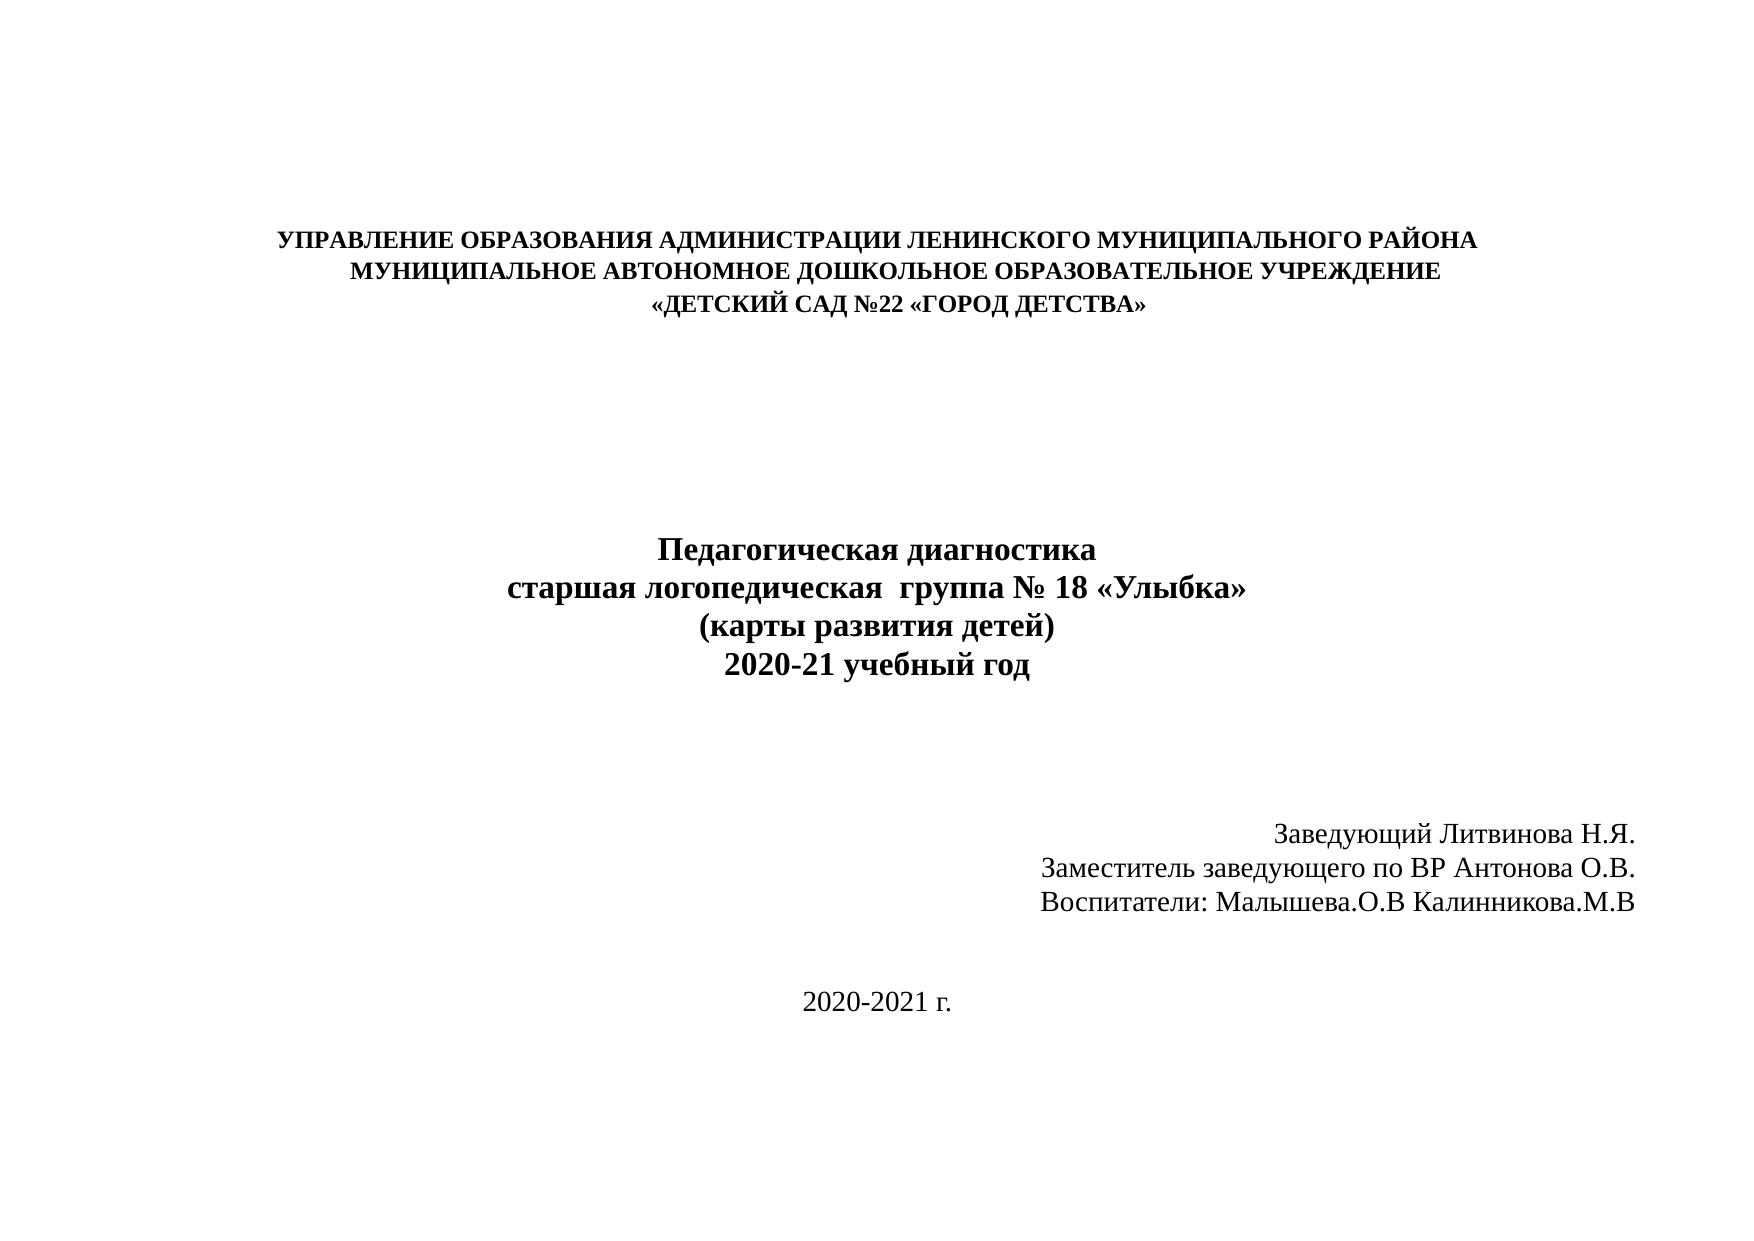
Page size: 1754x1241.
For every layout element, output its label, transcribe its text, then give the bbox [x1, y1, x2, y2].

text (карты развития детей) [118, 606, 1636, 644]
text Заместитель заведующего по ВР Антонова О.В. [118, 850, 1636, 884]
text старшая логопедическая группа № 18 «Улыбка» [118, 567, 1636, 606]
text Воспитатели: Малышева.О.В Калинникова.М.В [118, 884, 1636, 917]
text «ДЕТСКИЙ САД №22 «ГОРОД ДЕТСТВА» [155, 285, 1636, 318]
text Педагогическая диагностика [118, 529, 1636, 567]
text 2020-2021 г. [118, 984, 1636, 1018]
text 2020-21 учебный год [118, 644, 1636, 682]
text УПРАВЛЕНИЕ ОБРАЗОВАНИЯ АДМИНИСТРАЦИИ ЛЕНИНСКОГО МУНИЦИПАЛЬНОГО РАЙОНА [118, 225, 1636, 254]
text Заведующий Литвинова Н.Я. [118, 817, 1636, 850]
text МУНИЦИПАЛЬНОЕ АВТОНОМНОЕ ДОШКОЛЬНОЕ ОБРАЗОВАТЕЛЬНОЕ УЧРЕЖДЕНИЕ [155, 256, 1636, 285]
